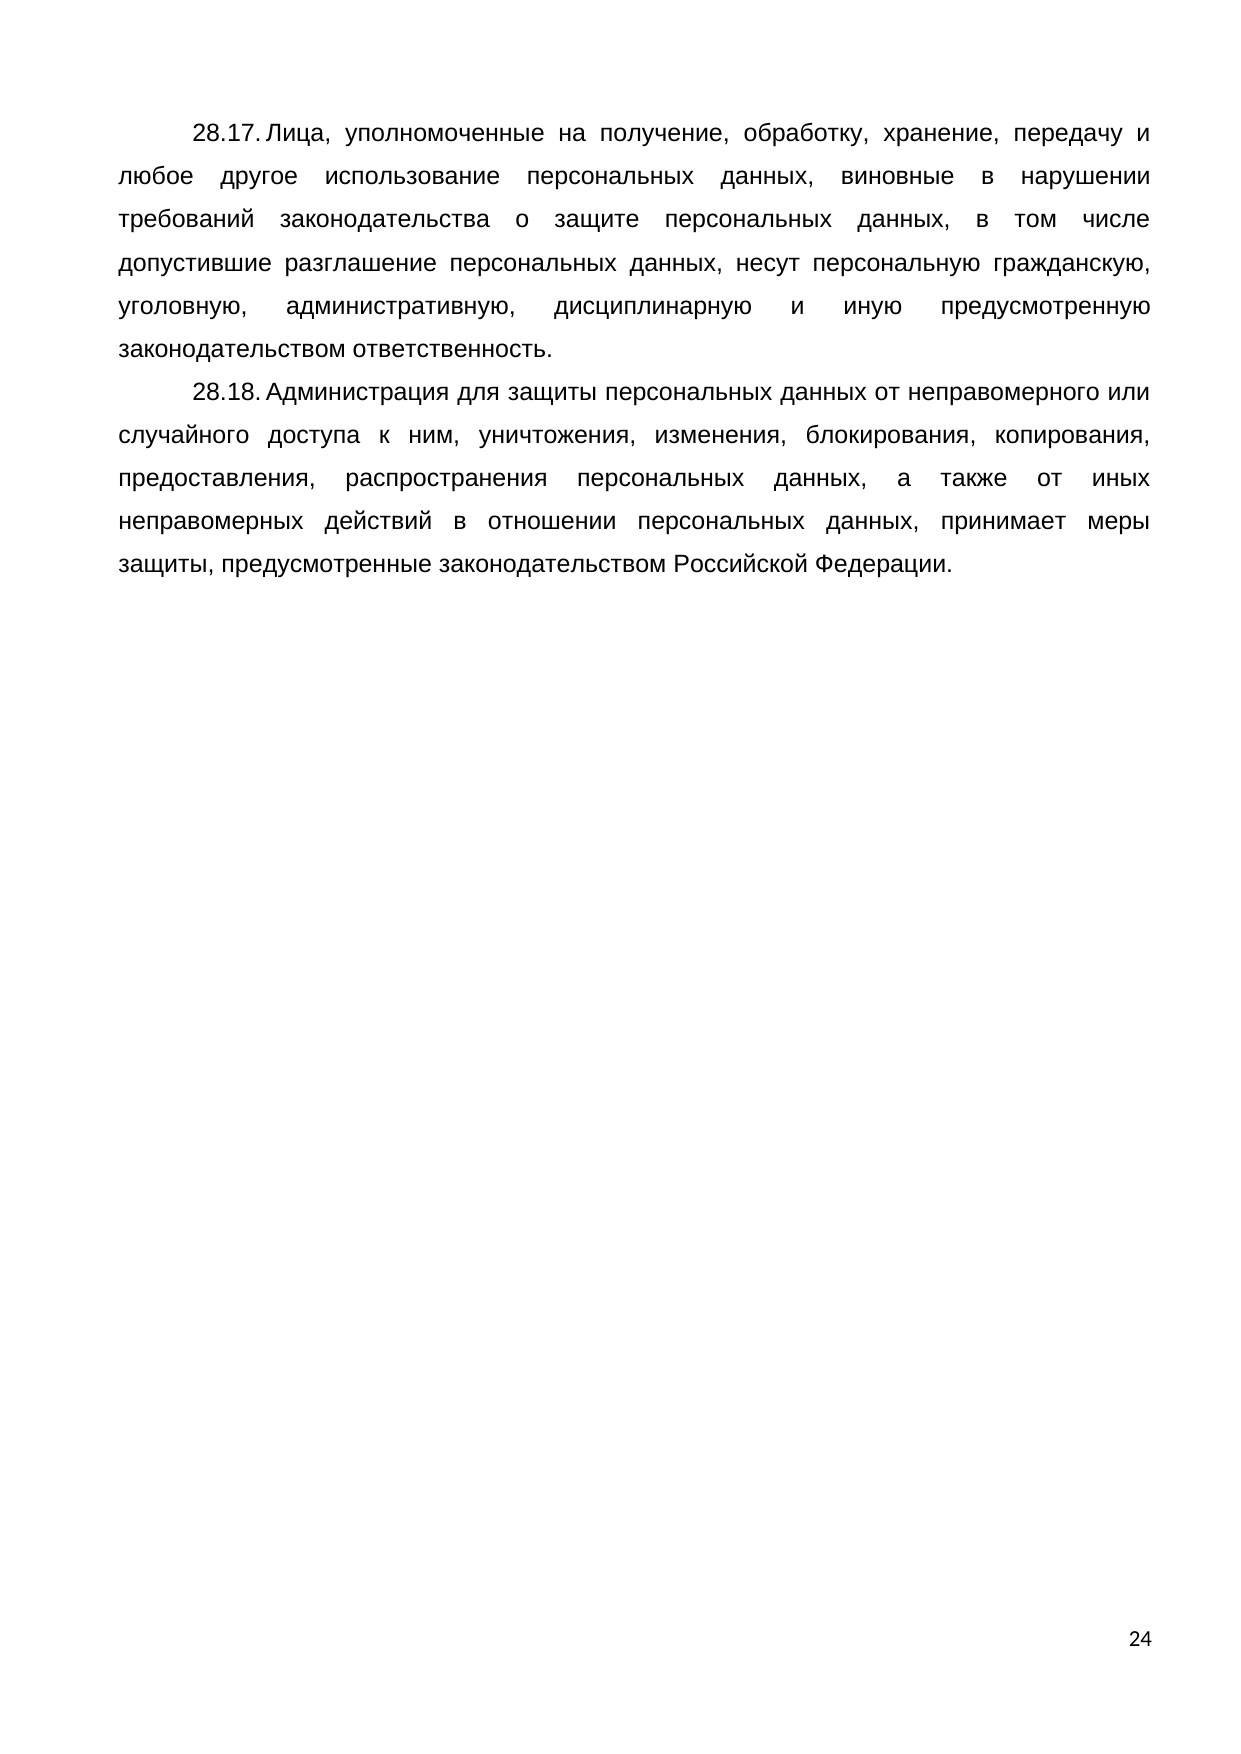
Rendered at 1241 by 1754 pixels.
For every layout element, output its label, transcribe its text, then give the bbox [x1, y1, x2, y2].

list Лица, уполномоченные на получение, обработку, хранение, передачу и любое другое использование персональных данных, виновные в нарушении требований законодательства о защите персональных данных, в том числе допустившие разглашение персональных данных, несут персональную гражданскую, уголовную, административную, дисциплинарную и иную предусмотренную законодательством ответственность. [118, 118, 1152, 362]
list Администрация для защиты персональных данных от неправомерного или случайного доступа к ним, уничтожения, изменения, блокирования, копирования, предоставления, распространения персональных данных, а также от иных неправомерных действий в отношении персональных данных, принимает меры защиты, предусмотренные законодательством Российской Федерации. [118, 377, 1152, 578]
